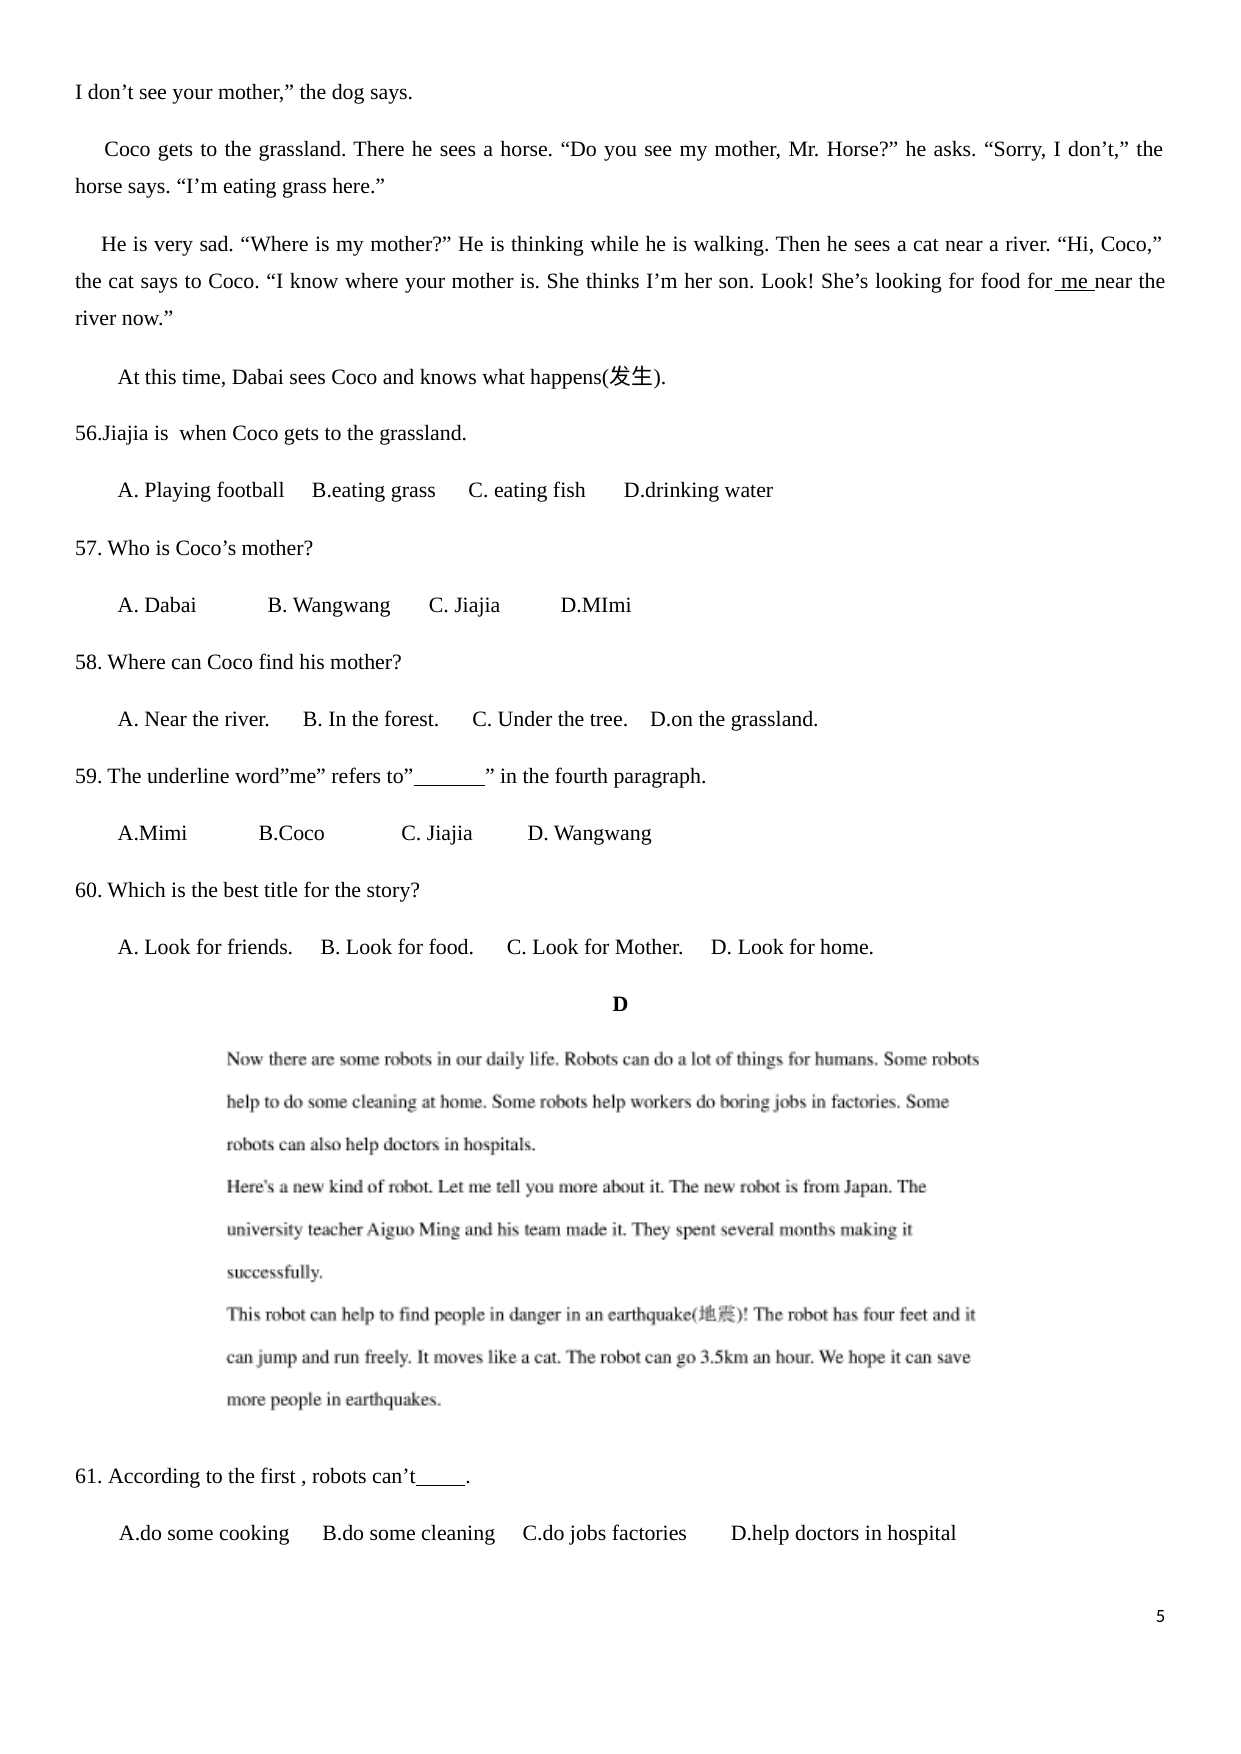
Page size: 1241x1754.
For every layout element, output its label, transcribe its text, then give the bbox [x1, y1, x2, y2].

list At this time, Dabai sees Coco and knows what happens(发生). [75, 359, 1165, 391]
list According to the first , robots can’t . [75, 1459, 1165, 1492]
list Coco gets to the grassland. There he sees a horse. “Do you see my mother, Mr. Horse?” he asks. “Sorry, I don’t,” the horse says. “I’m eating grass here.” [75, 133, 1165, 202]
list 59. The underline word”me” refers to” ” in the fourth paragraph. [75, 759, 1165, 792]
list A. Dabai B. Wangwang C. Jiajia D.MImi [75, 588, 1165, 620]
list 58. Where can Coco find his mother? [75, 645, 1165, 677]
picture [211, 1044, 1029, 1420]
list A. Look for friends. B. Look for food. C. Look for Mother. D. Look for home. [75, 930, 1165, 963]
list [75, 76, 1165, 108]
list 57. Who is Coco’s mother? [75, 531, 1165, 563]
list He is very sad. “Where is my mother?” He is thinking while he is walking. Then he sees a cat near a river. “Hi, Coco,” the cat says to Coco. “I know where your mother is. She thinks I’m her son. Look! She’s looking for food for me near the river now.” [75, 227, 1165, 334]
list 56.Jiajia is when Coco gets to the grassland. [75, 417, 1165, 449]
list D [75, 987, 1165, 1020]
list A. Playing football B.eating grass C. eating fish D.drinking water [75, 474, 1165, 506]
list A.do some cooking B.do some cleaning C.do jobs factories D.help doctors in hospital [75, 1516, 1165, 1549]
list A.Mimi B.Coco C. Jiajia D. Wangwang [75, 816, 1165, 849]
list A. Near the river. B. In the forest. C. Under the tree. D.on the grassland. [75, 702, 1165, 734]
list 60. Which is the best title for the story? [75, 873, 1165, 906]
